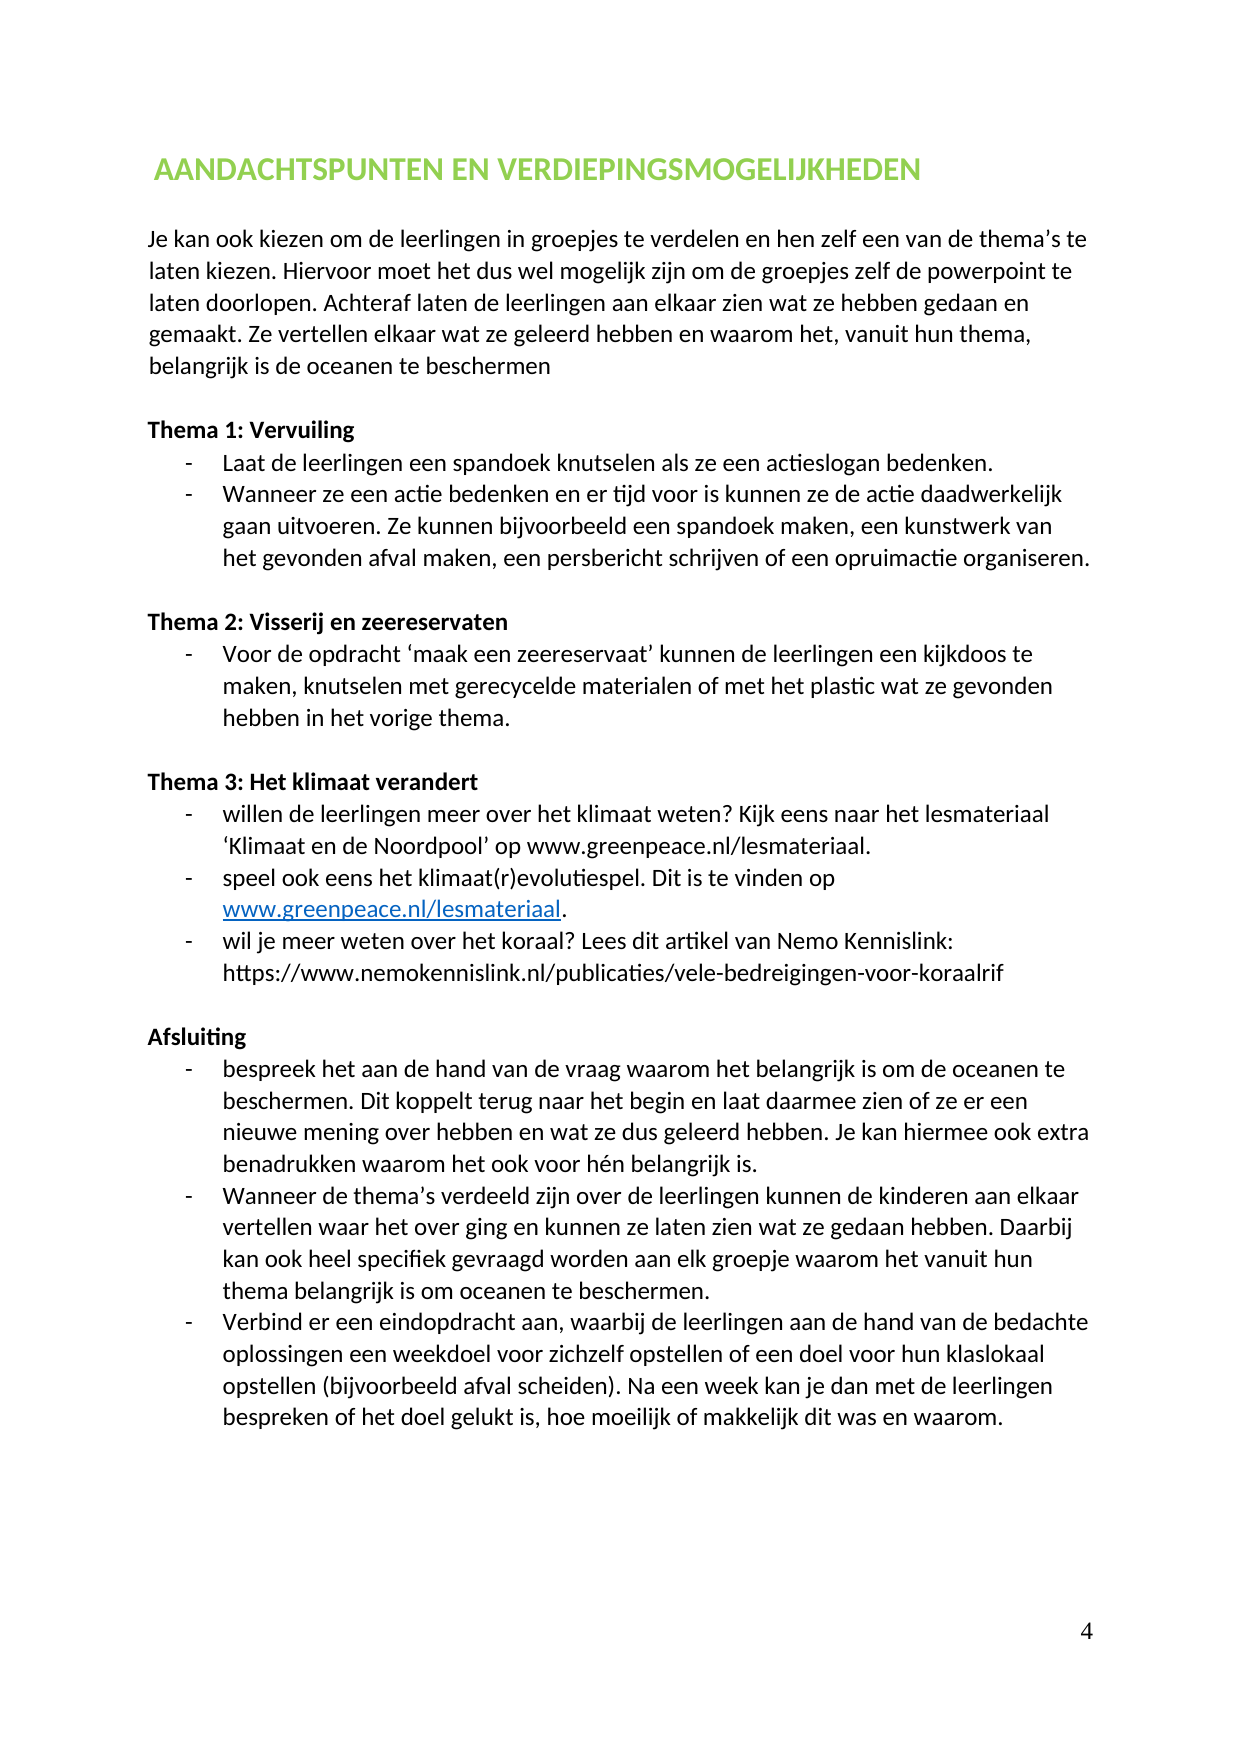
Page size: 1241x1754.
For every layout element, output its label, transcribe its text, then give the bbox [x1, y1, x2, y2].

subtitle AANDACHTSPUNTEN EN VERDIEPINGSMOGELIJKHEDEN [146, 147, 1092, 188]
text Thema 2: Visserij en zeereservaten [147, 606, 1092, 637]
text Afsluiting [147, 1021, 1092, 1052]
list Laat de leerlingen een spandoek knutselen als ze een actieslogan bedenken. [185, 447, 1092, 477]
list bespreek het aan de hand van de vraag waarom het belangrijk is om de oceanen te beschermen. Dit koppelt terug naar het begin en laat daarmee zien of ze er een nieuwe mening over hebben en wat ze dus geleerd hebben. Je kan hiermee ook extra benadrukken waarom het ook voor hén belangrijk is. [185, 1053, 1092, 1179]
text Je kan ook kiezen om de leerlingen in groepjes te verdelen en hen zelf een van de thema’s te laten kiezen. Hiervoor moet het dus wel mogelijk zijn om de groepjes zelf de powerpoint te laten doorlopen. Achteraf laten de leerlingen aan elkaar zien wat ze hebben gedaan en gemaakt. Ze vertellen elkaar wat ze geleerd hebben en waarom het, vanuit hun thema, belangrijk is de oceanen te beschermen [147, 224, 1092, 381]
list Verbind er een eindopdracht aan, waarbij de leerlingen aan de hand van de bedachte oplossingen een weekdoel voor zichzelf opstellen of een doel voor hun klaslokaal opstellen (bijvoorbeeld afval scheiden). Na een week kan je dan met de leerlingen bespreken of het doel gelukt is, hoe moeilijk of makkelijk dit was en waarom. [185, 1307, 1092, 1432]
list Voor de opdracht ‘maak een zeereservaat’ kunnen de leerlingen een kijkdoos te maken, knutselen met gerecycelde materialen of met het plastic wat ze gevonden hebben in het vorige thema. [185, 638, 1092, 732]
list Wanneer de thema’s verdeeld zijn over de leerlingen kunnen de kinderen aan elkaar vertellen waar het over ging en kunnen ze laten zien wat ze gedaan hebben. Daarbij kan ook heel specifiek gevraagd worden aan elk groepje waarom het vanuit hun thema belangrijk is om oceanen te beschermen. [185, 1180, 1092, 1305]
text Thema 3: Het klimaat verandert [147, 766, 1092, 797]
text Thema 1: Vervuiling [147, 415, 1092, 445]
list Wanneer ze een actie bedenken en er tijd voor is kunnen ze de actie daadwerkelijk gaan uitvoeren. Ze kunnen bijvoorbeeld een spandoek maken, een kunstwerk van het gevonden afval maken, een persbericht schrijven of een opruimactie organiseren. [185, 478, 1092, 572]
list wil je meer weten over het koraal? Lees dit artikel van Nemo Kennislink: https://www.nemokennislink.nl/publicaties/vele-bedreigingen-voor-koraalrif [185, 925, 1092, 987]
list speel ook eens het klimaat(r)evolutiespel. Dit is te vinden op www.greenpeace.nl/lesmateriaal. [185, 862, 1092, 924]
list willen de leerlingen meer over het klimaat weten? Kijk eens naar het lesmateriaal ‘Klimaat en de Noordpool’ op www.greenpeace.nl/lesmateriaal. [185, 798, 1092, 861]
